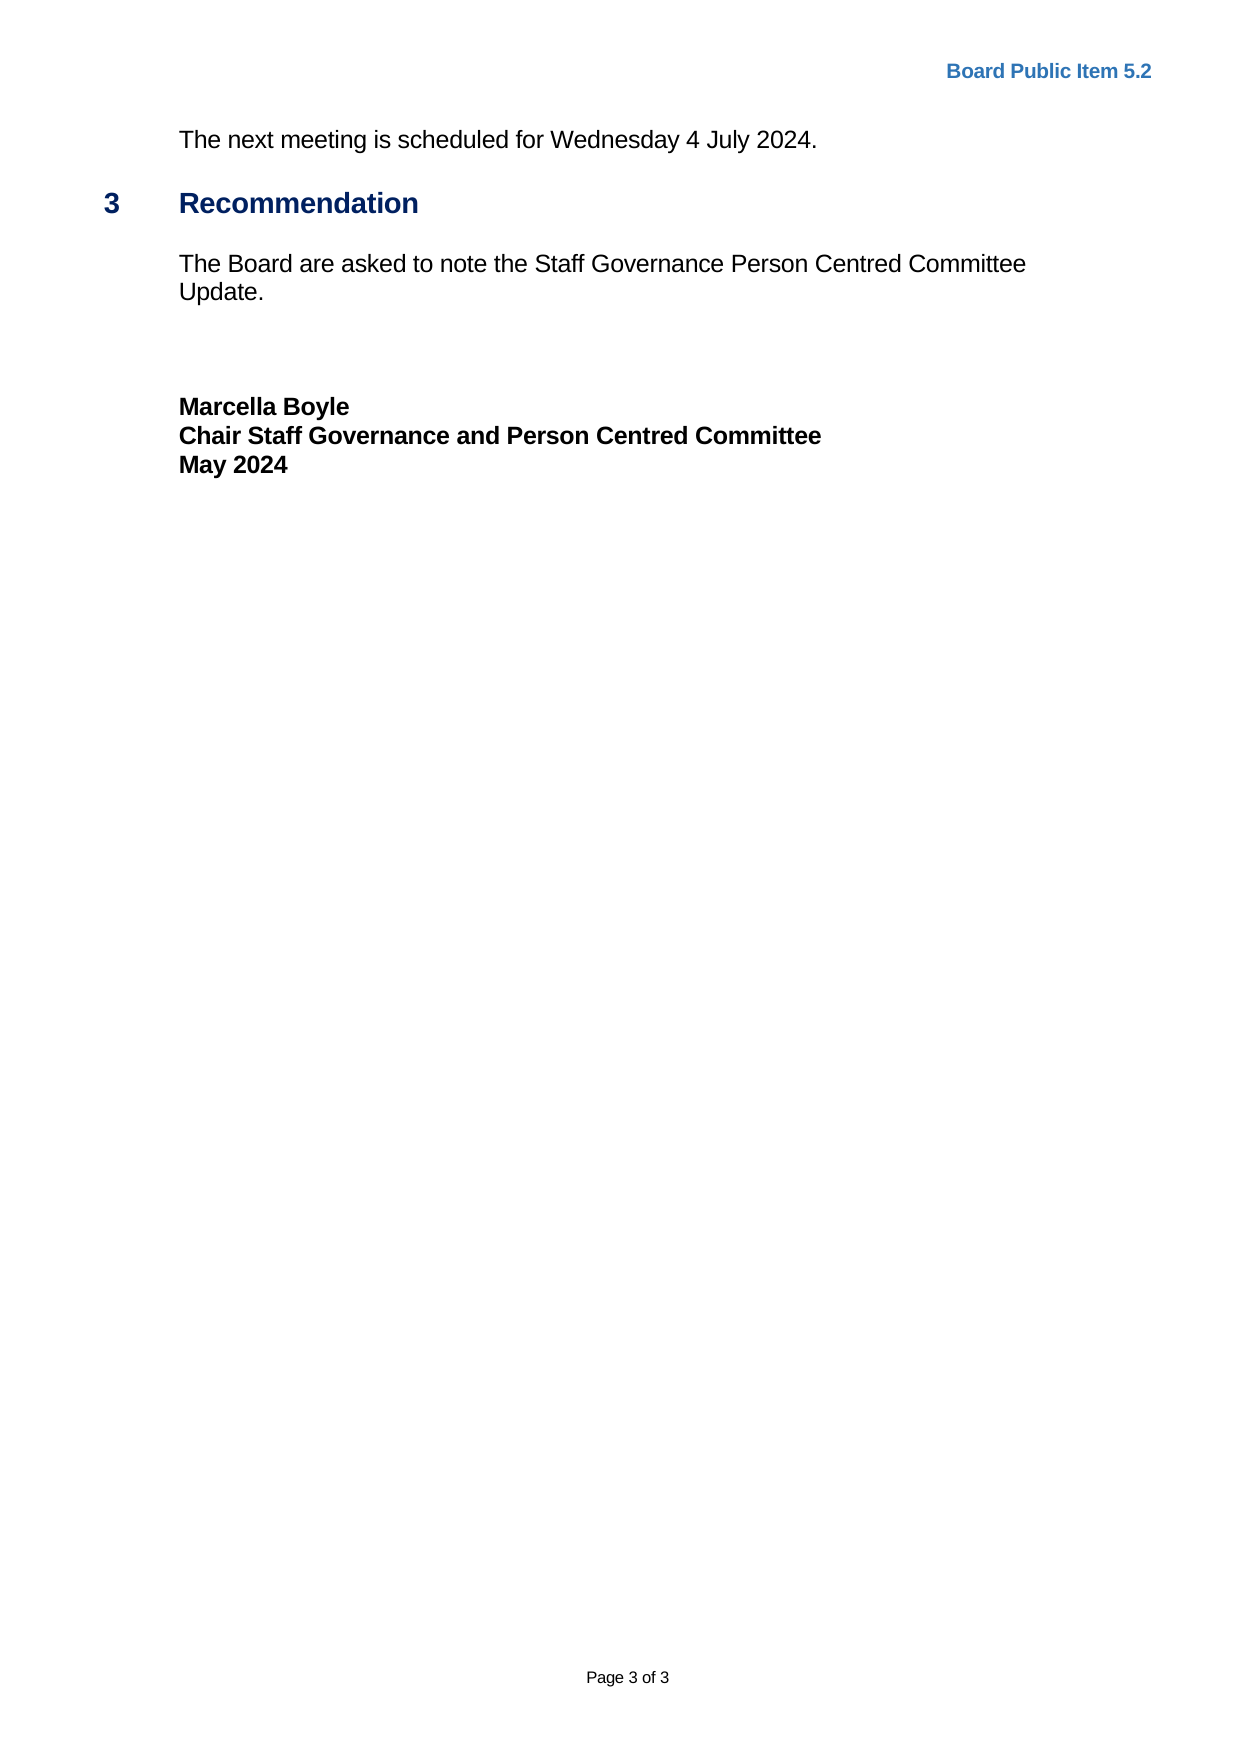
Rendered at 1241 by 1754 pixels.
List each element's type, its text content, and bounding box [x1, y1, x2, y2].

text The next meeting is scheduled for Wednesday 4 July 2024. [103, 124, 1152, 153]
text Marcella Boyle [178, 392, 1152, 421]
text The Board are asked to note the Staff Governance Person Centred Committee [103, 248, 1152, 277]
subtitle 3 Recommendation [103, 186, 1133, 220]
text May 2024 [103, 450, 1152, 478]
text Update. [178, 277, 1152, 306]
text Chair Staff Governance and Person Centred Committee [103, 421, 1152, 450]
